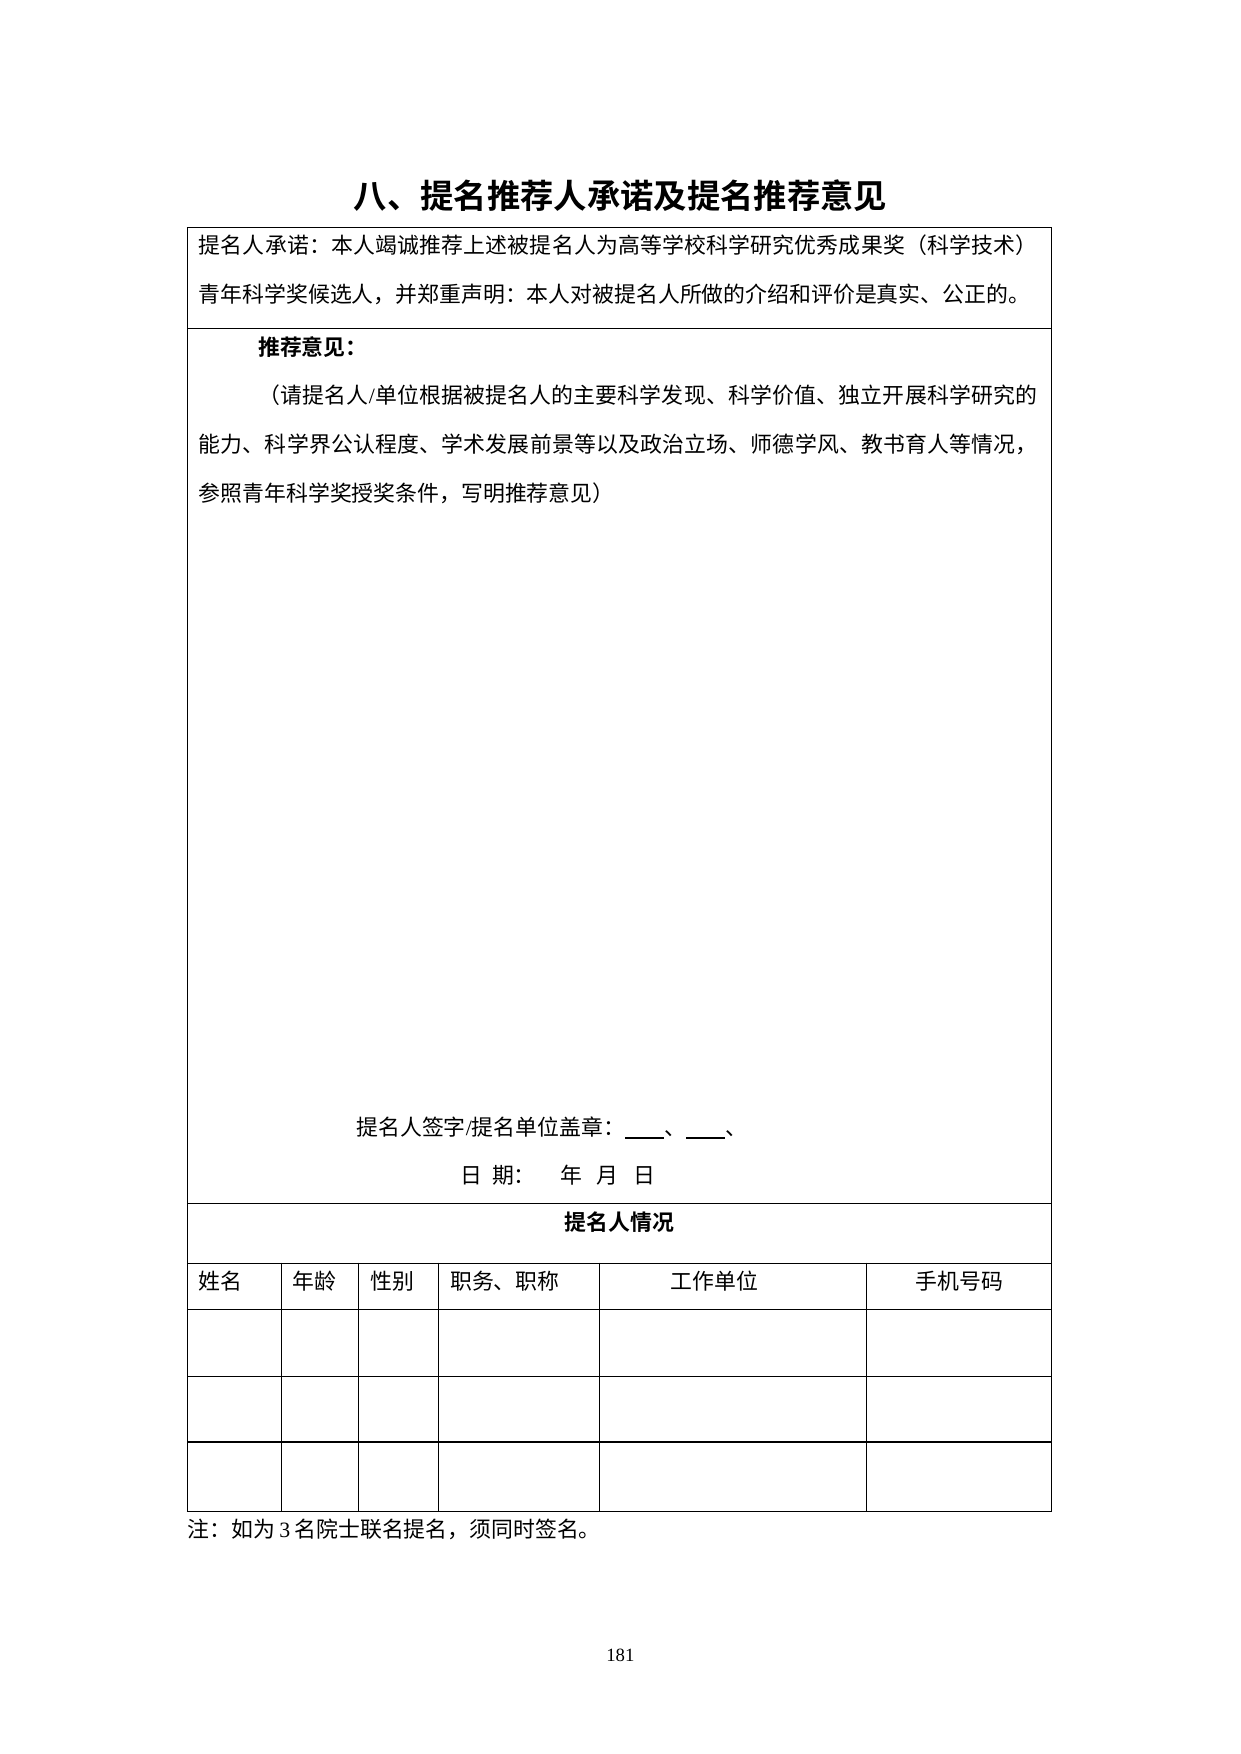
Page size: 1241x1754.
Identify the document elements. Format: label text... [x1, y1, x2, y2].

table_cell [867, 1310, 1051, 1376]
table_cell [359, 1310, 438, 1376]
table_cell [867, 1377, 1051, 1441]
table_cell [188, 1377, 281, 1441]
subtitle 八、提名推荐人承诺及提名推荐意见 [187, 162, 1053, 227]
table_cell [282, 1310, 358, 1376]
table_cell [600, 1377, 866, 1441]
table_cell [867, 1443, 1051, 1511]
text 注：如为3名院士联名提名，须同时签名。 [187, 1512, 1053, 1544]
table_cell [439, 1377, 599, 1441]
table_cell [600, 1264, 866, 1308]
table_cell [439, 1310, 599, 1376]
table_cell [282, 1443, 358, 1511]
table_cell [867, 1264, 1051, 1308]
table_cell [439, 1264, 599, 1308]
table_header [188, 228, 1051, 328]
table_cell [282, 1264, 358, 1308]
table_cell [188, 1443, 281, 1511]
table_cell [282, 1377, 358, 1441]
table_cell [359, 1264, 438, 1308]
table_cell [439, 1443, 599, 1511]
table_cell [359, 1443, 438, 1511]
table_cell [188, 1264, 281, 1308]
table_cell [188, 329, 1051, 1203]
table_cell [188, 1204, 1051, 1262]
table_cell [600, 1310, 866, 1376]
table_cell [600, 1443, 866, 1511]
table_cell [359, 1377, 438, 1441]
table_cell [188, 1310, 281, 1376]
